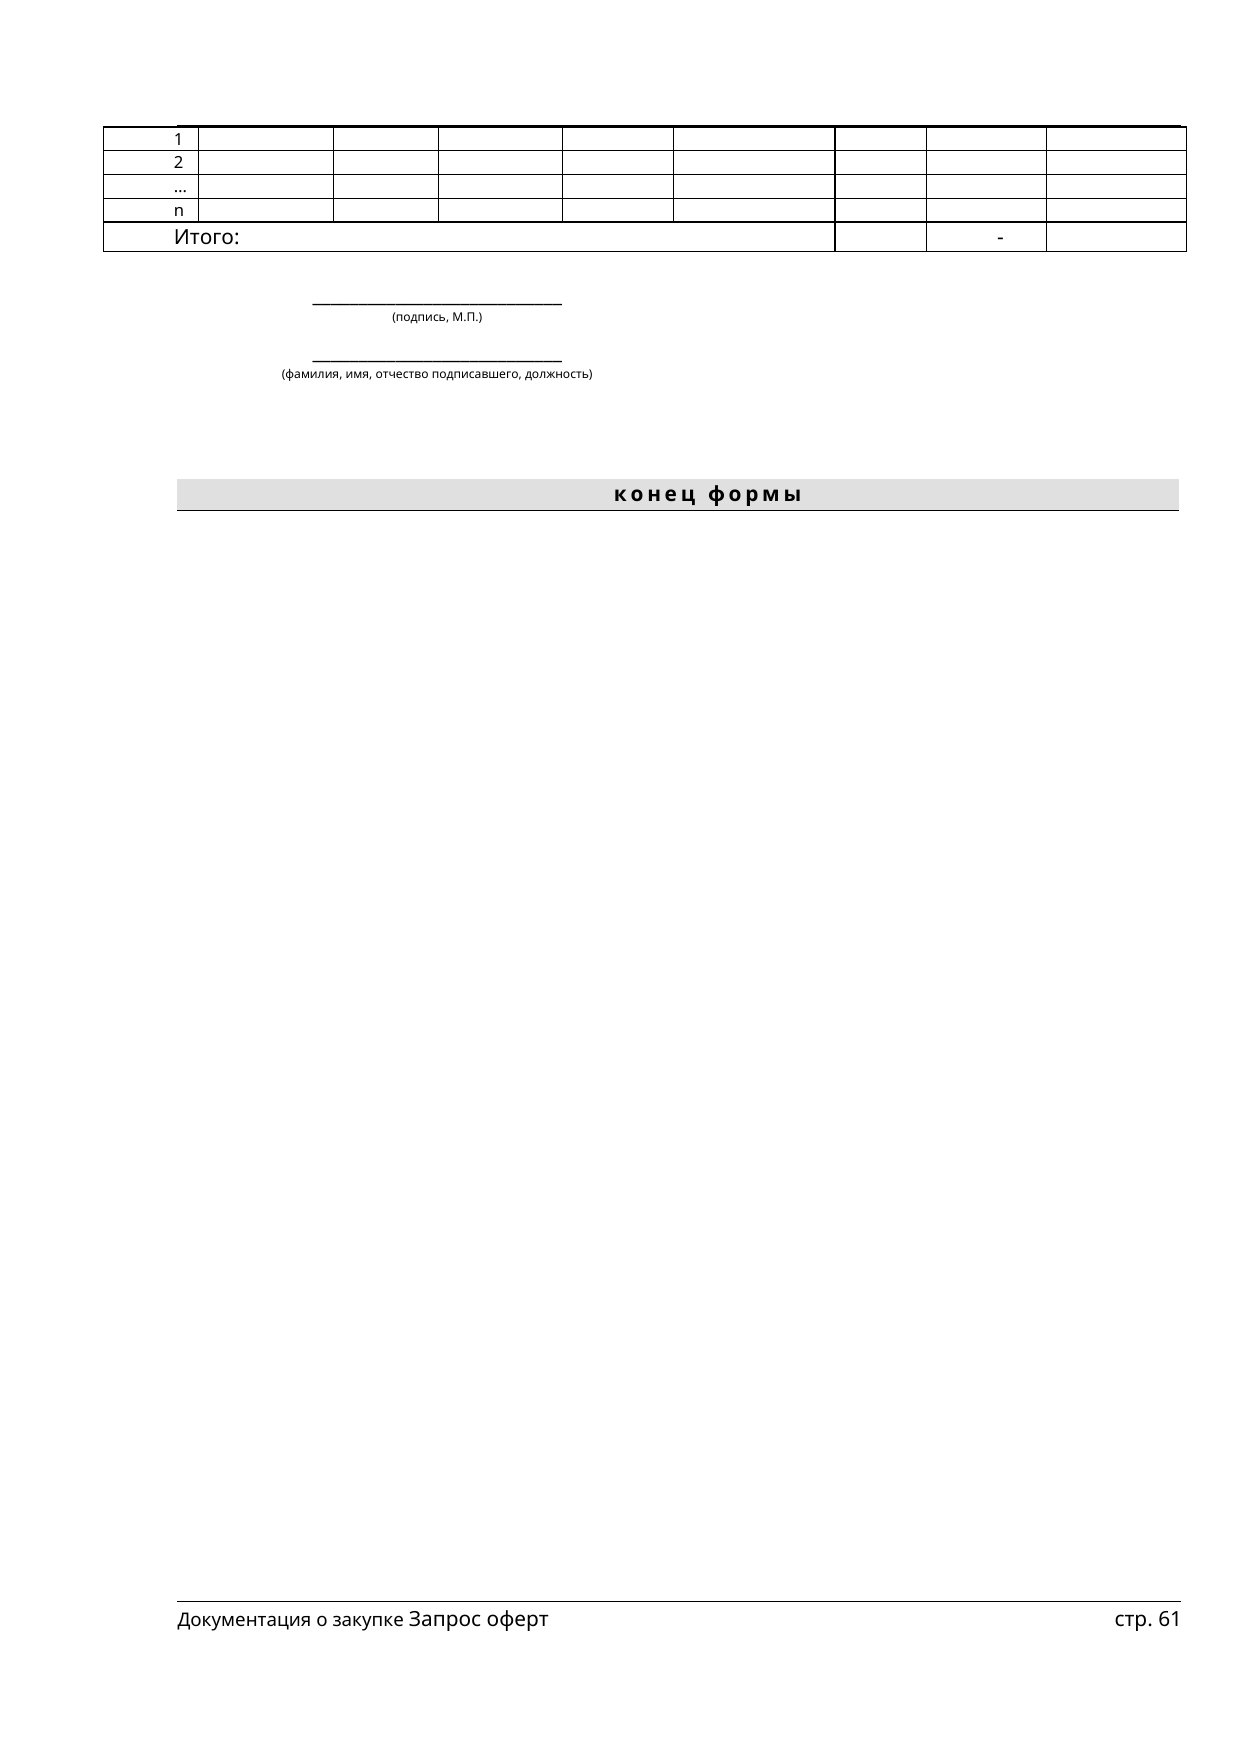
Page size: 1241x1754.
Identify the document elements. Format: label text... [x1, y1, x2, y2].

table_cell [563, 128, 673, 150]
table_cell [1047, 199, 1186, 221]
table_cell [836, 223, 926, 251]
table_cell [563, 151, 673, 174]
table_cell 2 [104, 151, 198, 174]
table_cell [334, 199, 438, 221]
text конец формы [177, 479, 1179, 510]
table_cell [1047, 175, 1186, 198]
text (фамилия, имя, отчество подписавшего, должность) [177, 366, 638, 394]
table_cell [674, 128, 834, 150]
table_cell Итого: [104, 223, 834, 251]
table_cell [563, 199, 673, 221]
table_cell [1047, 223, 1186, 251]
table_cell [927, 175, 1046, 198]
table_cell [927, 128, 1046, 150]
table_cell [199, 199, 333, 221]
table_cell n [104, 199, 198, 221]
table_cell [334, 151, 438, 174]
table_cell [836, 199, 926, 221]
table_cell [334, 128, 438, 150]
table_cell [836, 128, 926, 150]
table_cell [199, 151, 333, 174]
table_cell [927, 151, 1046, 174]
table_cell [334, 175, 438, 198]
table_cell [927, 199, 1046, 221]
table_cell [674, 175, 834, 198]
table_cell [199, 175, 333, 198]
table_cell [836, 151, 926, 174]
text ___________________________ [177, 280, 638, 309]
text ___________________________ [177, 337, 638, 366]
table_cell [563, 175, 673, 198]
table_cell [439, 151, 562, 174]
text (подпись, М.П.) [177, 309, 638, 337]
table_cell [439, 199, 562, 221]
table_cell [199, 128, 333, 150]
table_cell - [927, 223, 1046, 251]
table_cell [674, 199, 834, 221]
table_cell [674, 151, 834, 174]
table_cell … [104, 175, 198, 198]
table_cell [1047, 151, 1186, 174]
table_cell [1047, 128, 1186, 150]
table_cell [439, 175, 562, 198]
table_cell [836, 175, 926, 198]
table_cell 1 [104, 128, 198, 150]
table_cell [439, 128, 562, 150]
